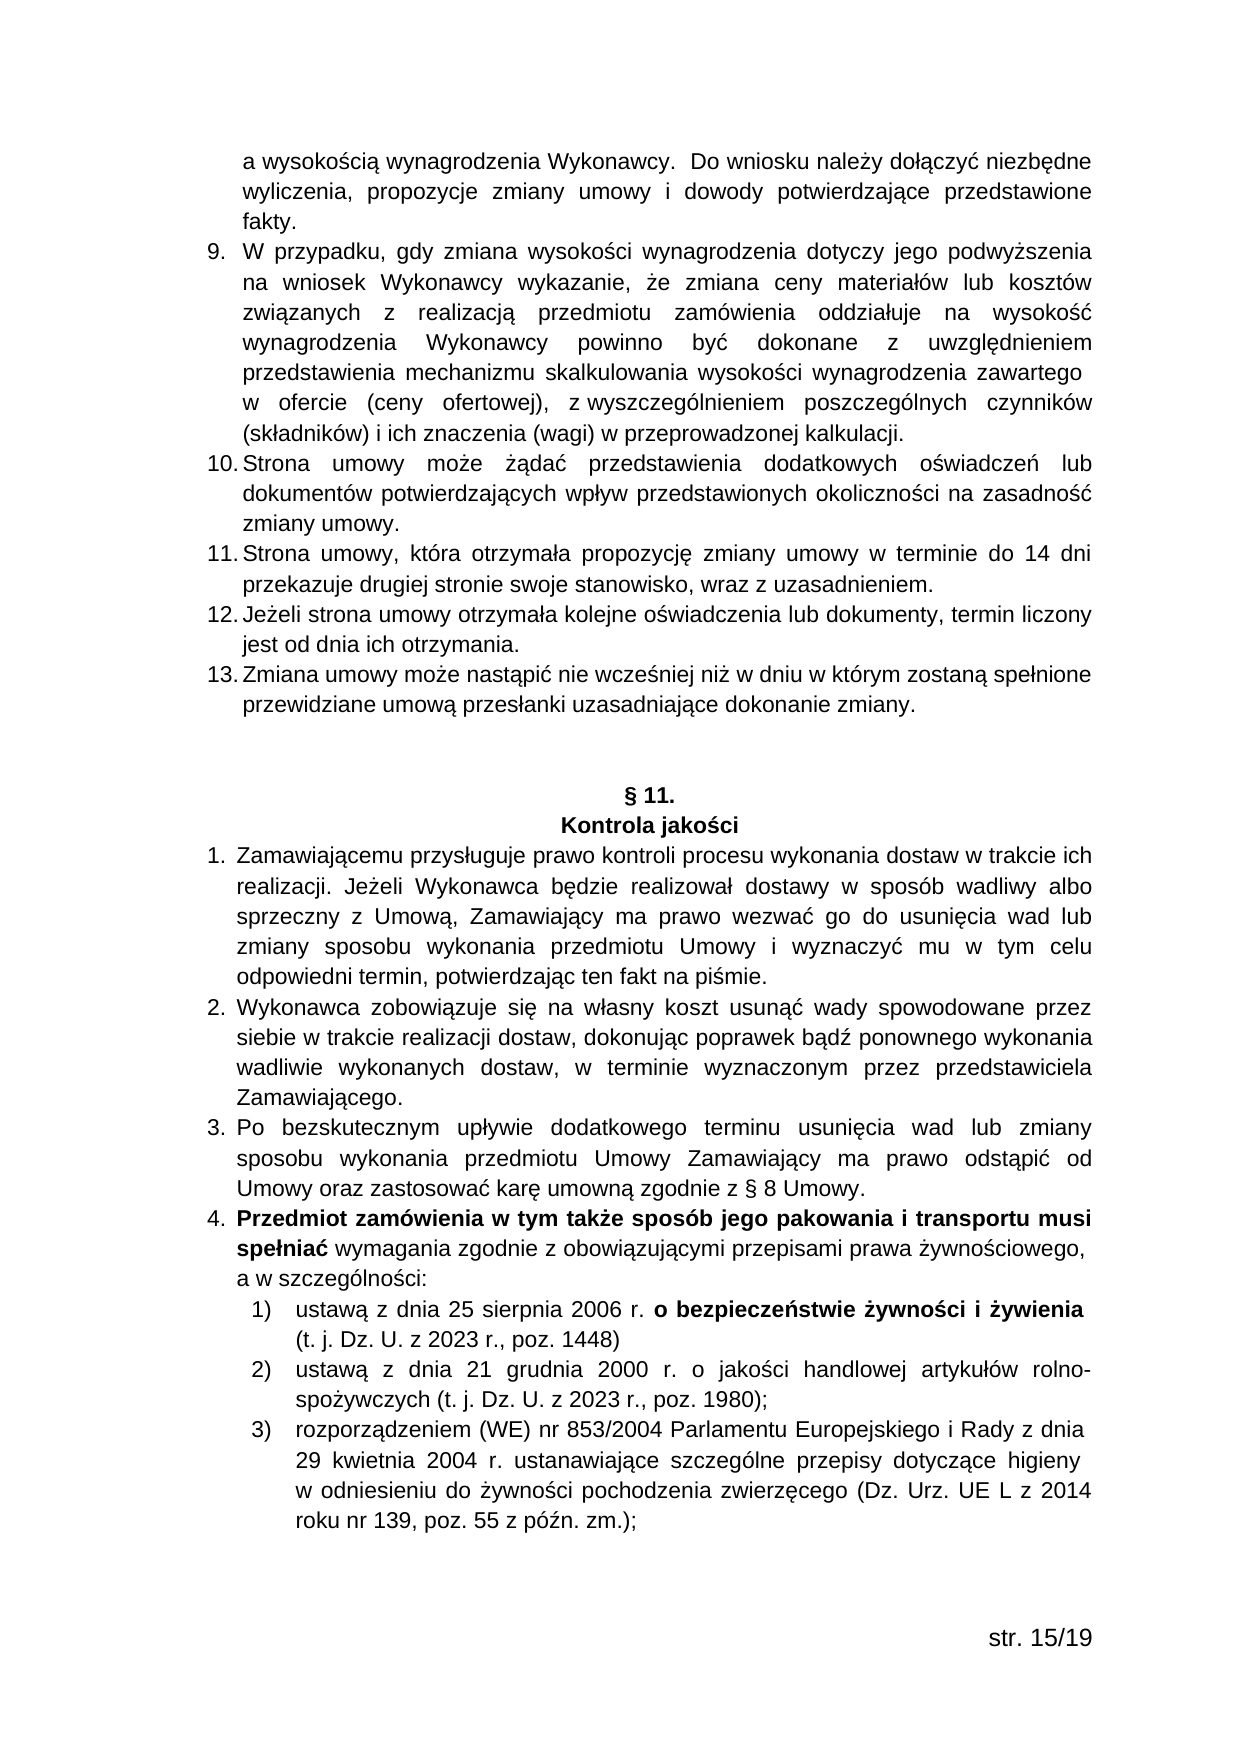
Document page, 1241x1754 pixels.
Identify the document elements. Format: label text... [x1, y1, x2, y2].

list Jeżeli strona umowy otrzymała kolejne oświadczenia lub dokumenty, termin liczony jest od dnia ich otrzymania. [207, 601, 1092, 657]
list ustawą z dnia 25 sierpnia 2006 r. o bezpieczeństwie żywności i żywienia (t. j. Dz. U. z 2023 r., poz. 1448) [251, 1296, 1092, 1352]
list Strona umowy może żądać przedstawienia dodatkowych oświadczeń lub dokumentów potwierdzających wpływ przedstawionych okoliczności na zasadność zmiany umowy. [207, 450, 1092, 537]
list rozporządzeniem (WE) nr 853/2004 Parlamentu Europejskiego i Rady z dnia 29 kwietnia 2004 r. ustanawiające szczególne przepisy dotyczące higieny w odniesieniu do żywności pochodzenia zwierzęcego (Dz. Urz. UE L z 2014 roku nr 139, poz. 55 z późn. zm.); [251, 1416, 1092, 1533]
list Zmiana umowy może nastąpić nie wcześniej niż w dniu w którym zostaną spełnione przewidziane umową przesłanki uzasadniające dokonanie zmiany. [207, 661, 1092, 718]
list ustawą z dnia 21 grudnia 2000 r. o jakości handlowej artykułów rolno-spożywczych (t. j. Dz. U. z 2023 r., poz. 1980); [251, 1356, 1092, 1413]
list W przypadku, gdy zmiana wysokości wynagrodzenia dotyczy jego podwyższenia na wniosek Wykonawcy wykazanie, że zmiana ceny materiałów lub kosztów związanych z realizacją przedmiotu zamówienia oddziałuje na wysokość wynagrodzenia Wykonawcy powinno być dokonane z uwzględnieniem przedstawienia mechanizmu skalkulowania wysokości wynagrodzenia zawartego w ofercie (ceny ofertowej), z wyszczególnieniem poszczególnych czynników (składników) i ich znaczenia (wagi) w przeprowadzonej kalkulacji. [207, 238, 1092, 446]
list Strona umowy, która otrzymała propozycję zmiany umowy w terminie do 14 dni przekazuje drugiej stronie swoje stanowisko, wraz z uzasadnieniem. [207, 540, 1092, 597]
text § 11. [207, 782, 1092, 808]
list Przedmiot zamówienia w tym także sposób jego pakowania i transportu musi spełniać wymagania zgodnie z obowiązującymi przepisami prawa żywnościowego, a w szczególności: [207, 1205, 1092, 1292]
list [207, 148, 1092, 234]
list Po bezskutecznym upływie dodatkowego terminu usunięcia wad lub zmiany sposobu wykonania przedmiotu Umowy Zamawiający ma prawo odstąpić od Umowy oraz zastosować karę umowną zgodnie z § 8 Umowy. [207, 1114, 1092, 1201]
text Kontrola jakości [207, 812, 1092, 839]
list Zamawiającemu przysługuje prawo kontroli procesu wykonania dostaw w trakcie ich realizacji. Jeżeli Wykonawca będzie realizował dostawy w sposób wadliwy albo sprzeczny z Umową, Zamawiający ma prawo wezwać go do usunięcia wad lub zmiany sposobu wykonania przedmiotu Umowy i wyznaczyć mu w tym celu odpowiedni termin, potwierdzając ten fakt na piśmie. [207, 842, 1092, 990]
list Wykonawca zobowiązuje się na własny koszt usunąć wady spowodowane przez siebie w trakcie realizacji dostaw, dokonując poprawek bądź ponownego wykonania wadliwie wykonanych dostaw, w terminie wyznaczonym przez przedstawiciela Zamawiającego. [207, 993, 1092, 1111]
